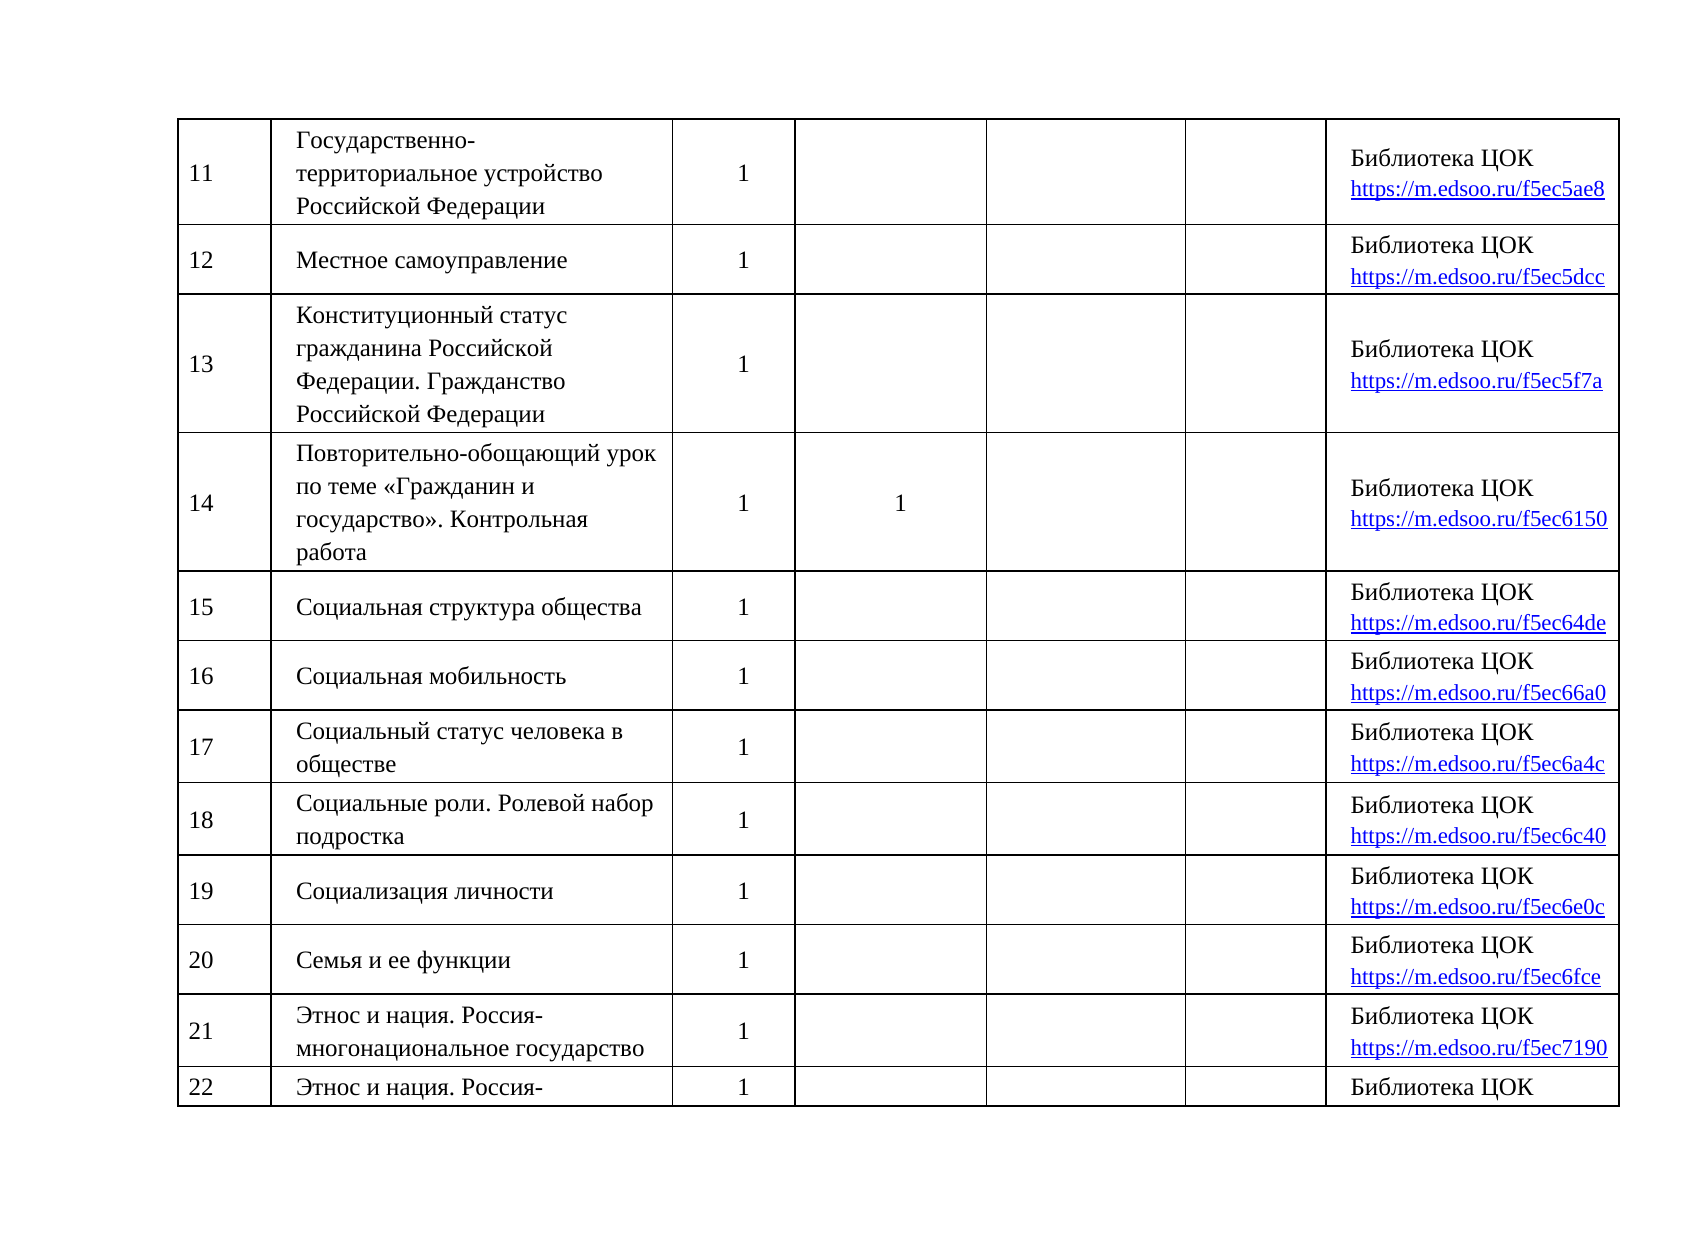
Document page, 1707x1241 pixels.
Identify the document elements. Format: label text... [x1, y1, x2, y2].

table_cell 12 [179, 225, 270, 293]
table_cell Социализация личности [272, 856, 672, 923]
table_cell 16 [179, 641, 270, 709]
table_cell 15 [179, 572, 270, 639]
table_cell 14 [179, 433, 270, 570]
table_cell [796, 572, 986, 639]
table_cell Библиотека ЦОК https://m.edsoo.ru/f5ec6a4c [1327, 711, 1618, 782]
table_cell [987, 783, 1185, 854]
table_cell [796, 225, 986, 293]
table_cell 1 [673, 925, 794, 993]
table_cell [1186, 295, 1325, 432]
table_cell [796, 641, 986, 709]
table_cell 20 [179, 925, 270, 993]
table_cell [1186, 711, 1325, 782]
table_cell Библиотека ЦОК https://m.edsoo.ru/f5ec64de [1327, 572, 1618, 639]
table_cell 1 [673, 433, 794, 570]
table_cell Социальная мобильность [272, 641, 672, 709]
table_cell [272, 1067, 672, 1105]
table_cell [987, 120, 1185, 223]
table_cell Библиотека ЦОК https://m.edsoo.ru/f5ec66a0 [1327, 641, 1618, 709]
table_cell 1 [673, 295, 794, 432]
table_cell Государственно- территориальное устройство Российской Федерации [272, 120, 672, 223]
table_cell [987, 433, 1185, 570]
table_cell Библиотека ЦОК https://m.edsoo.ru/f5ec6150 [1327, 433, 1618, 570]
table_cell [1327, 1067, 1618, 1105]
table_cell 1 [673, 711, 794, 782]
table_cell 13 [179, 295, 270, 432]
table_cell [1186, 856, 1325, 923]
table_cell [1186, 1067, 1325, 1105]
table_cell [796, 925, 986, 993]
table_cell Библиотека ЦОК https://m.edsoo.ru/f5ec5ae8 [1327, 120, 1618, 223]
table_cell [1186, 572, 1325, 639]
table_cell [987, 995, 1185, 1066]
table_cell 17 [179, 711, 270, 782]
table_cell [796, 995, 986, 1066]
table_cell [796, 783, 986, 854]
table_cell 1 [673, 783, 794, 854]
table_cell 18 [179, 783, 270, 854]
table_cell [987, 641, 1185, 709]
table_cell [1186, 433, 1325, 570]
table_cell 1 [673, 225, 794, 293]
table_cell 11 [179, 120, 270, 223]
table_cell [796, 711, 986, 782]
table_cell Конституционный статус гражданина Российской Федерации. Гражданство Российской Федерации [272, 295, 672, 432]
table_cell 22 [179, 1067, 270, 1105]
table_cell [796, 856, 986, 923]
table_cell [987, 572, 1185, 639]
table_cell 1 [796, 433, 986, 570]
table_cell [796, 295, 986, 432]
table_cell [987, 225, 1185, 293]
table_cell Библиотека ЦОК https://m.edsoo.ru/f5ec7190 [1327, 995, 1618, 1066]
table_cell [796, 1067, 986, 1105]
table_cell [987, 856, 1185, 923]
table_cell [987, 295, 1185, 432]
table_cell Семья и ее функции [272, 925, 672, 993]
table_cell Библиотека ЦОК https://m.edsoo.ru/f5ec6fce [1327, 925, 1618, 993]
table_cell Социальный статус человека в обществе [272, 711, 672, 782]
table_cell 19 [179, 856, 270, 923]
table_cell [1186, 225, 1325, 293]
table_cell Библиотека ЦОК https://m.edsoo.ru/f5ec6e0c [1327, 856, 1618, 923]
table_cell [987, 925, 1185, 993]
table_cell Социальные роли. Ролевой набор подростка [272, 783, 672, 854]
table_cell [796, 120, 986, 223]
table_cell 1 [673, 641, 794, 709]
table_cell Социальная структура общества [272, 572, 672, 639]
table_cell Библиотека ЦОК https://m.edsoo.ru/f5ec5f7a [1327, 295, 1618, 432]
table_cell [987, 1067, 1185, 1105]
table_cell [1186, 925, 1325, 993]
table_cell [272, 995, 672, 1066]
table_cell 1 [673, 120, 794, 223]
table_cell [1186, 120, 1325, 223]
table_cell Библиотека ЦОК https://m.edsoo.ru/f5ec5dcc [1327, 225, 1618, 293]
table_cell [1186, 783, 1325, 854]
table_cell Повторительно-обощающий урок по теме «Гражданин и государство». Контрольная работа [272, 433, 672, 570]
table_cell 1 [673, 572, 794, 639]
table_cell 21 [179, 995, 270, 1066]
table_cell 1 [673, 1067, 794, 1105]
table_cell [1186, 995, 1325, 1066]
table_cell 1 [673, 856, 794, 923]
table_cell [987, 711, 1185, 782]
table_cell Местное самоуправление [272, 225, 672, 293]
table_cell Библиотека ЦОК https://m.edsoo.ru/f5ec6c40 [1327, 783, 1618, 854]
table_cell [1186, 641, 1325, 709]
table_cell 1 [673, 995, 794, 1066]
